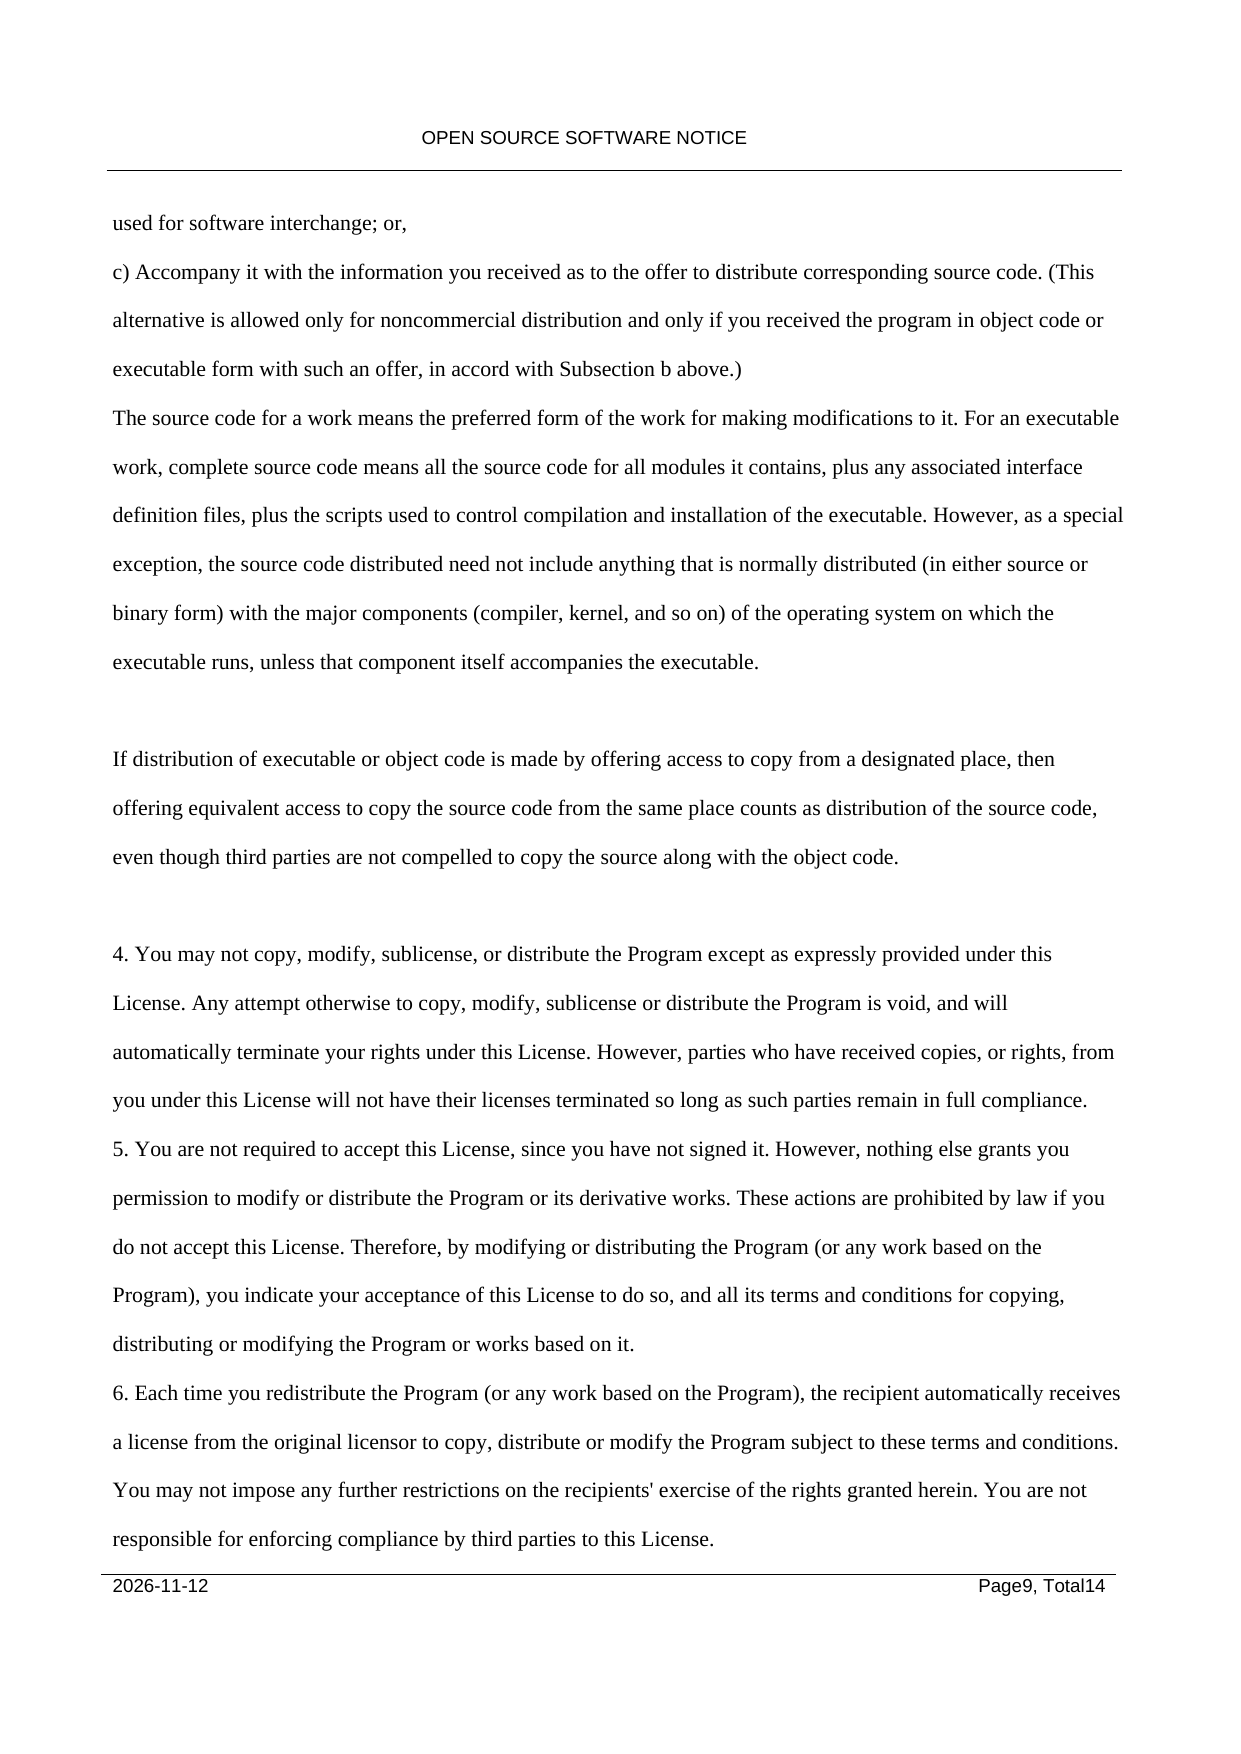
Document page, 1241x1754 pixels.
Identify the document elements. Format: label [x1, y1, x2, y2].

text [112, 206, 1128, 1555]
